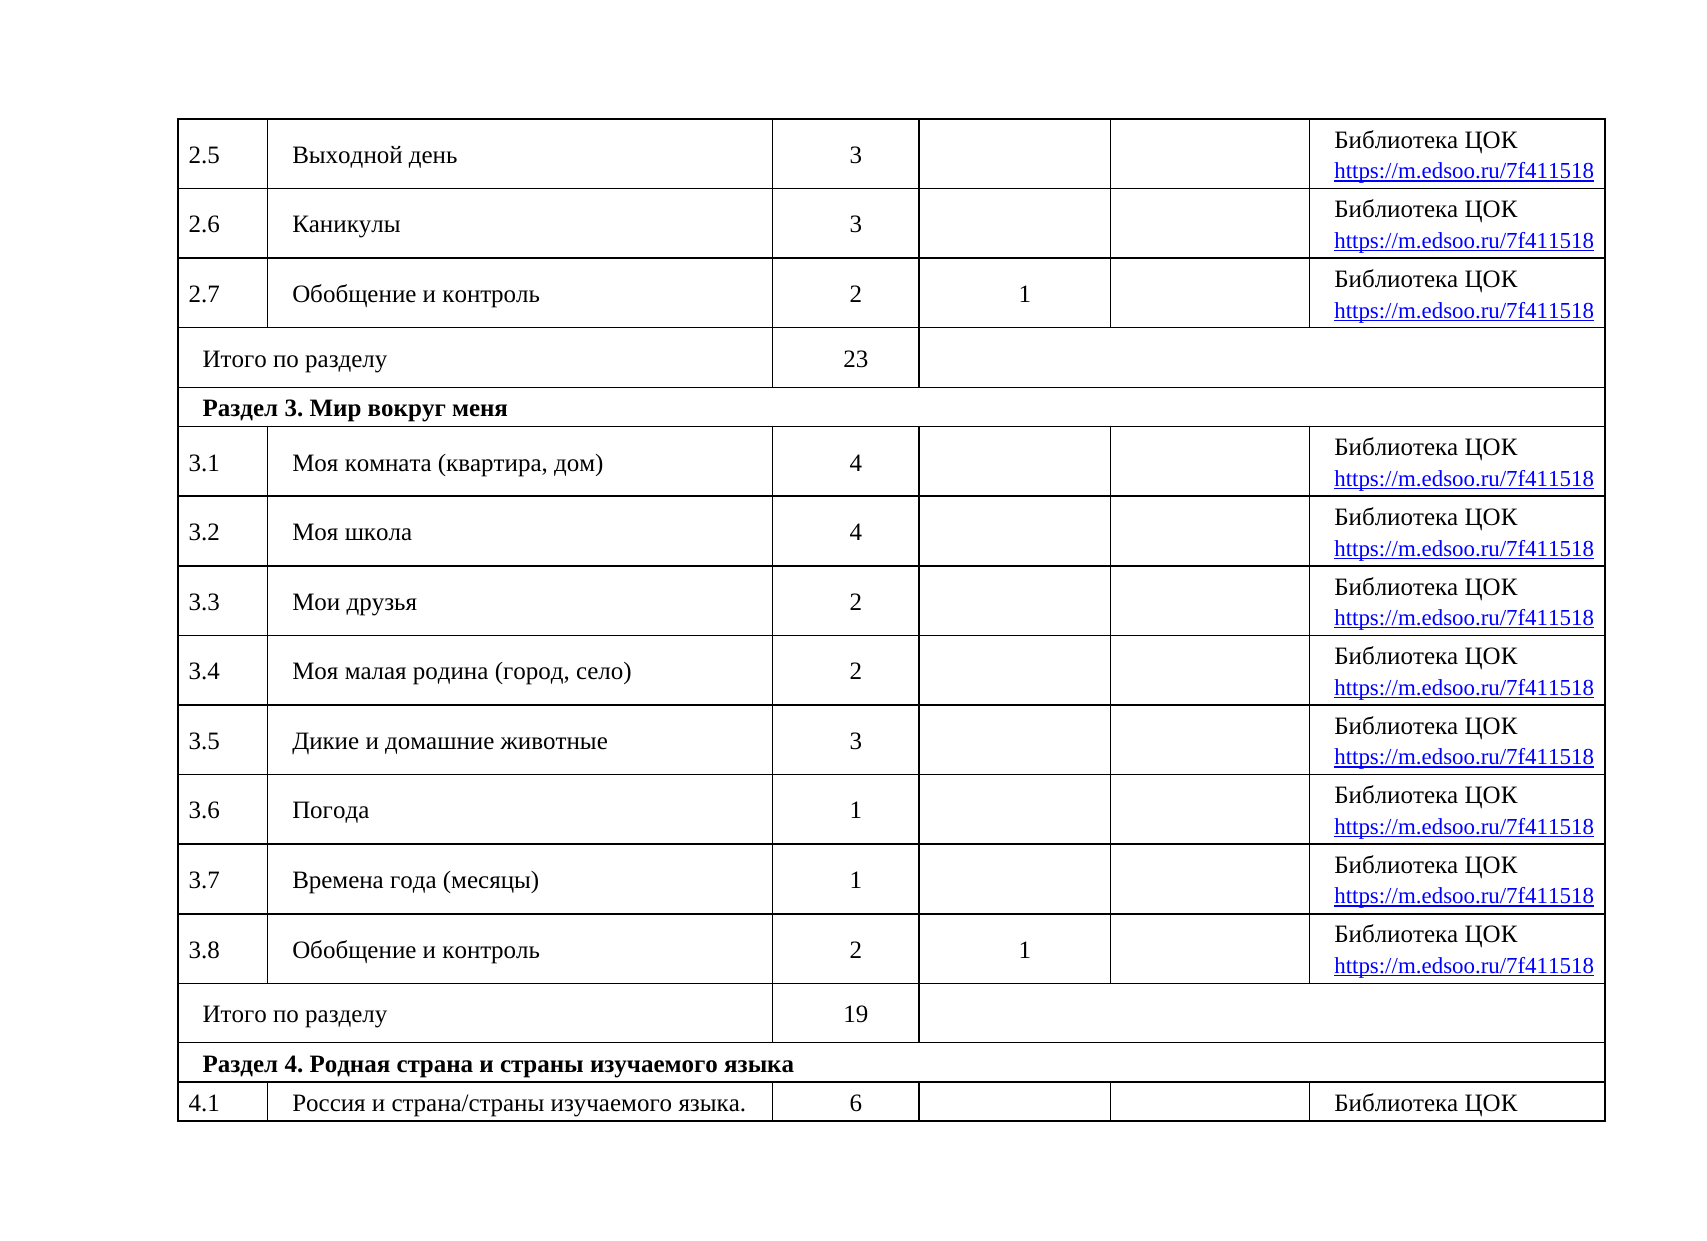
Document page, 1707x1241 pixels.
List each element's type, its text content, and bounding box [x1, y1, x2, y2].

table_cell 1 [920, 915, 1110, 982]
table_cell [920, 120, 1110, 188]
table_cell 3 [773, 706, 918, 774]
table_cell [1111, 706, 1309, 774]
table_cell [1310, 189, 1604, 257]
table_cell [920, 567, 1110, 634]
table_cell [1111, 775, 1309, 843]
table_cell Времена года (месяцы) [268, 845, 772, 913]
table_cell Библиотека ЦОК https://m.edsoo.ru/7f411518 [1310, 915, 1604, 982]
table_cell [268, 1083, 772, 1120]
table_cell Библиотека ЦОК https://m.edsoo.ru/7f411518 [1310, 567, 1604, 634]
table_cell [1111, 189, 1309, 257]
table_cell 1 [773, 775, 918, 843]
table_cell [920, 189, 1110, 257]
table_cell 3 [773, 120, 918, 188]
table_cell 2.5 [179, 120, 267, 188]
table_cell 4 [773, 427, 918, 495]
table_cell Мои друзья [268, 567, 772, 634]
table_cell [1111, 497, 1309, 565]
table_cell Итого по разделу [179, 328, 772, 386]
table_cell Обобщение и контроль [268, 915, 772, 982]
table_cell 3.7 [179, 845, 267, 913]
table_cell 6 [773, 1083, 918, 1120]
table_cell 23 [773, 328, 918, 386]
table_cell [1111, 427, 1309, 495]
table_cell 3.4 [179, 636, 267, 704]
table_cell [920, 328, 1604, 386]
table_cell Библиотека ЦОК https://m.edsoo.ru/7f411518 [1310, 845, 1604, 913]
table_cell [1310, 1083, 1604, 1120]
table_cell [920, 636, 1110, 704]
table_cell 3 [773, 189, 918, 257]
table_cell [920, 984, 1604, 1042]
table_cell 3.3 [179, 567, 267, 634]
table_cell Библиотека ЦОК https://m.edsoo.ru/7f411518 [1310, 636, 1604, 704]
table_cell 3.2 [179, 497, 267, 565]
table_cell 3.5 [179, 706, 267, 774]
table_cell [920, 1083, 1110, 1120]
table_cell Погода [268, 775, 772, 843]
table_cell Библиотека ЦОК https://m.edsoo.ru/7f411518 [1310, 706, 1604, 774]
table_cell 19 [773, 984, 918, 1042]
table_cell 1 [773, 845, 918, 913]
table_cell Библиотека ЦОК https://m.edsoo.ru/7f411518 [1310, 775, 1604, 843]
table_cell 4.1 [179, 1083, 267, 1120]
table_cell Моя комната (квартира, дом) [268, 427, 772, 495]
table_cell Раздел 3. Мир вокруг меня [179, 388, 1604, 426]
table_cell 4 [773, 497, 918, 565]
table_cell 2.6 [179, 189, 267, 257]
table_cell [1310, 120, 1604, 188]
table_cell 2 [773, 567, 918, 634]
table_cell [1111, 636, 1309, 704]
table_cell 1 [920, 259, 1110, 327]
table_cell 3.1 [179, 427, 267, 495]
table_cell [1111, 120, 1309, 188]
table_cell Дикие и домашние животные [268, 706, 772, 774]
table_cell Раздел 4. Родная страна и страны изучаемого языка [179, 1043, 1604, 1081]
table_cell [920, 706, 1110, 774]
table_cell Обобщение и контроль [268, 259, 772, 327]
table_cell [1111, 1083, 1309, 1120]
table_cell 2 [773, 636, 918, 704]
table_cell Библиотека ЦОК https://m.edsoo.ru/7f411518 [1310, 427, 1604, 495]
table_cell 2.7 [179, 259, 267, 327]
table_cell Моя малая родина (город, село) [268, 636, 772, 704]
table_cell [920, 497, 1110, 565]
table_cell 2 [773, 259, 918, 327]
table_cell [1111, 259, 1309, 327]
table_cell [1111, 845, 1309, 913]
table_cell [920, 427, 1110, 495]
table_cell [920, 775, 1110, 843]
table_cell [920, 845, 1110, 913]
table_cell Библиотека ЦОК https://m.edsoo.ru/7f411518 [1310, 497, 1604, 565]
table_cell [1111, 567, 1309, 634]
table_cell Итого по разделу [179, 984, 772, 1042]
table_cell [1111, 915, 1309, 982]
table_cell Моя школа [268, 497, 772, 565]
table_cell Каникулы [268, 189, 772, 257]
table_cell 2 [773, 915, 918, 982]
table_cell 3.6 [179, 775, 267, 843]
table_cell 3.8 [179, 915, 267, 982]
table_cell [1310, 259, 1604, 327]
table_cell Выходной день [268, 120, 772, 188]
